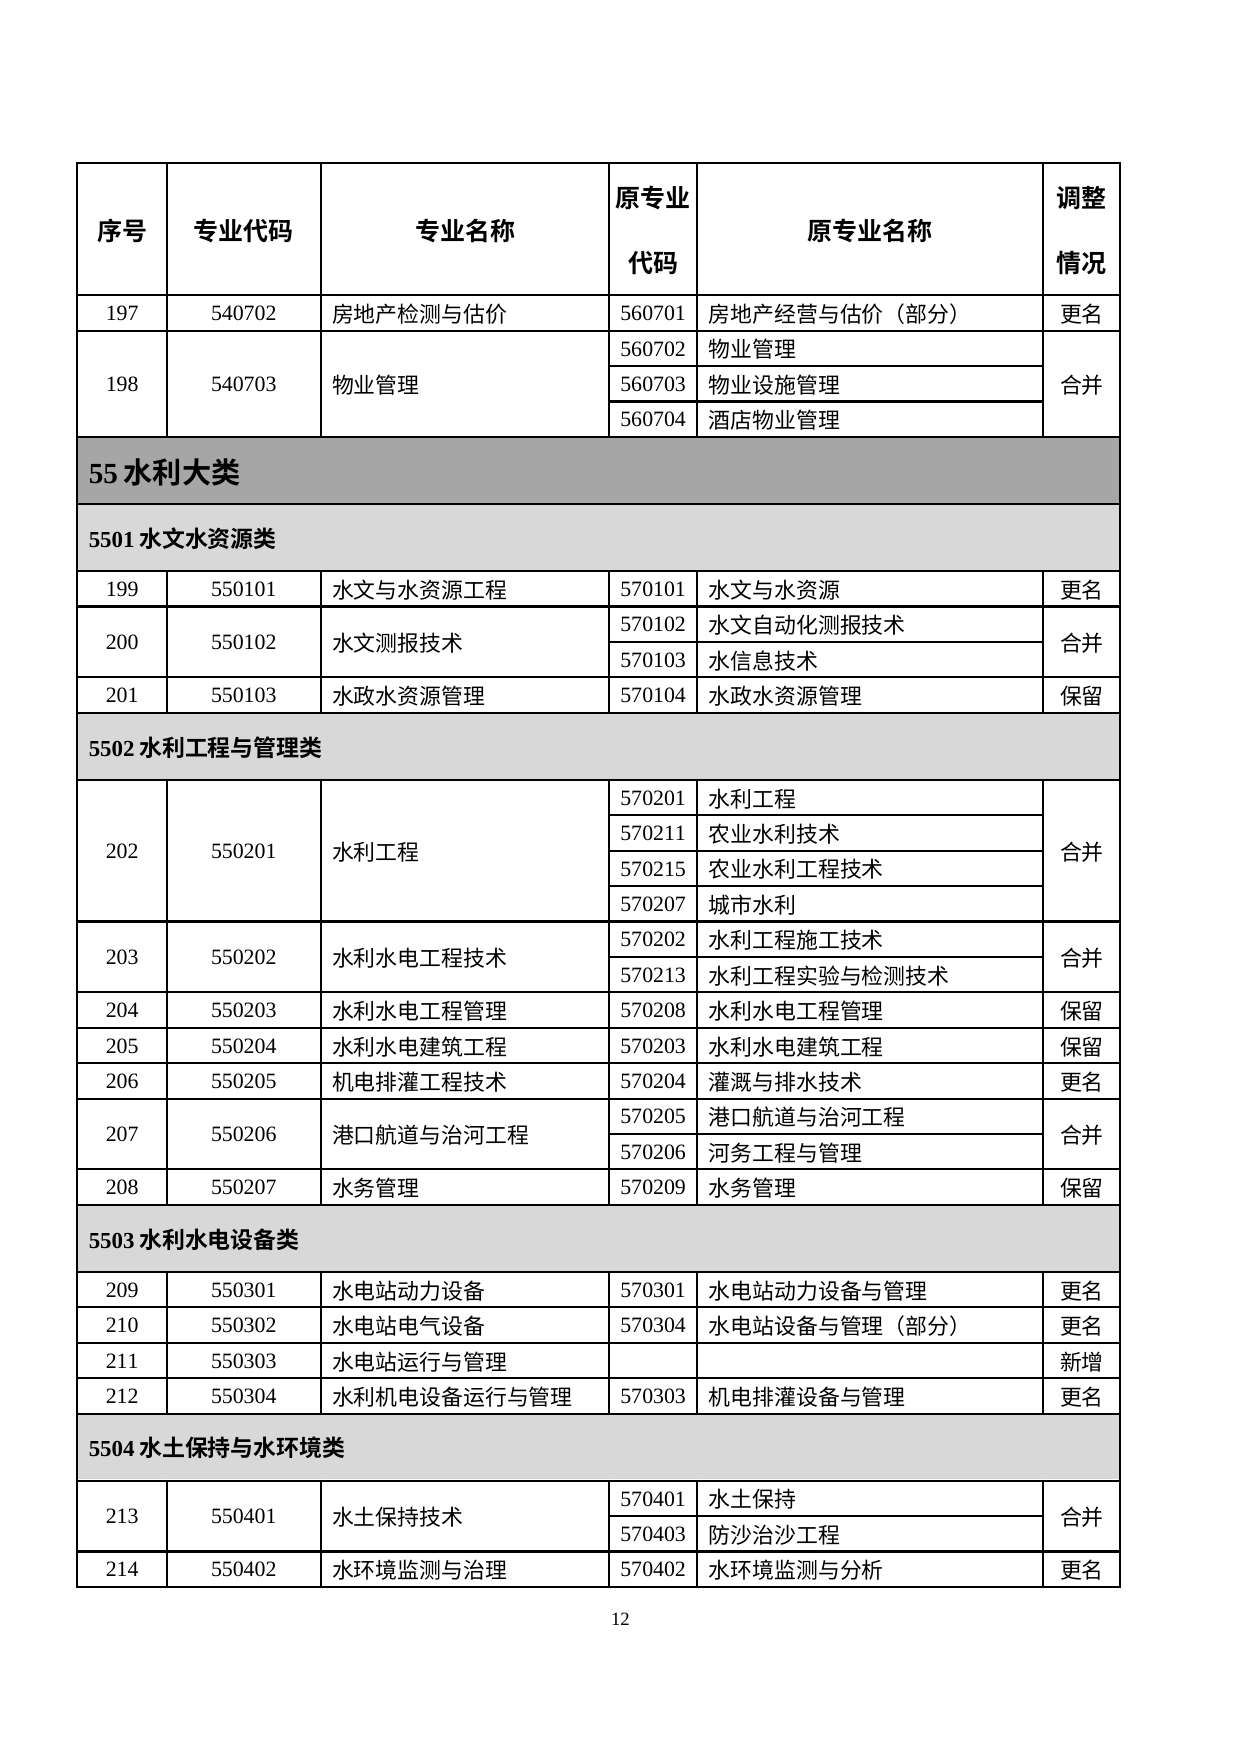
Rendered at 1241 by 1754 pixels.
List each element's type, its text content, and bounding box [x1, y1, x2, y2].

table_cell 新增 [1044, 1344, 1119, 1377]
table_cell 机电排灌工程技术 [322, 1064, 608, 1097]
table_cell [698, 1344, 1042, 1377]
table_cell 202 [78, 781, 166, 920]
table_cell 房地产检测与估价 [322, 296, 608, 329]
table_header 调整 情况 [1044, 164, 1119, 294]
table_cell 550302 [168, 1308, 320, 1342]
table_cell 水利工程施工技术 [698, 923, 1042, 956]
table_cell 更名 [1044, 1308, 1119, 1342]
table_cell 209 [78, 1273, 166, 1306]
table_cell 保留 [1044, 1170, 1119, 1204]
table_cell 550207 [168, 1170, 320, 1204]
table_cell 205 [78, 1029, 166, 1062]
table_cell 550401 [168, 1482, 320, 1550]
table_cell 水利工程 [322, 781, 608, 920]
table_cell 570202 [610, 923, 696, 956]
table_cell 560704 [610, 403, 696, 436]
table_cell 5504水土保持与水环境类 [78, 1415, 1119, 1479]
table_cell 水利水电工程管理 [322, 993, 608, 1027]
table_cell 206 [78, 1064, 166, 1097]
table_cell 防沙治沙工程 [698, 1517, 1042, 1550]
table_cell 更名 [1044, 572, 1119, 605]
table_cell 570213 [610, 958, 696, 991]
table_cell 合并 [1044, 1100, 1119, 1168]
table_cell 5502水利工程与管理类 [78, 714, 1119, 779]
table_cell 保留 [1044, 1029, 1119, 1062]
table_cell 水环境监测与分析 [698, 1553, 1042, 1586]
table_cell 5503水利水电设备类 [78, 1206, 1119, 1271]
table_cell 570103 [610, 643, 696, 676]
table_cell 550303 [168, 1344, 320, 1377]
table_cell 房地产经营与估价（部分） [698, 296, 1042, 329]
table_cell 570204 [610, 1064, 696, 1097]
table_cell 570403 [610, 1517, 696, 1550]
table_cell 合并 [1044, 1482, 1119, 1550]
table_cell 204 [78, 993, 166, 1027]
table_cell 水文测报技术 [322, 608, 608, 676]
table_cell 570201 [610, 781, 696, 814]
table_cell 550204 [168, 1029, 320, 1062]
table_cell 207 [78, 1100, 166, 1168]
table_cell 机电排灌设备与管理 [698, 1379, 1042, 1412]
table_cell 570208 [610, 993, 696, 1027]
table_cell [610, 1344, 696, 1377]
table_cell 水电站运行与管理 [322, 1344, 608, 1377]
table_cell 570102 [610, 608, 696, 641]
table_header 专业名称 [322, 164, 608, 294]
table_cell 水信息技术 [698, 643, 1042, 676]
table_cell 560703 [610, 367, 696, 400]
table_cell 570401 [610, 1482, 696, 1515]
table_header 原专业名称 [698, 164, 1042, 294]
table_cell 合并 [1044, 608, 1119, 676]
table_cell 560702 [610, 332, 696, 365]
table_cell 55水利大类 [78, 438, 1119, 503]
table_cell 水利水电工程管理 [698, 993, 1042, 1027]
table_header 专业代码 [168, 164, 320, 294]
table_cell 港口航道与治河工程 [698, 1100, 1042, 1133]
table_cell 208 [78, 1170, 166, 1204]
table_cell 水电站设备与管理（部分） [698, 1308, 1042, 1342]
table_cell 水环境监测与治理 [322, 1553, 608, 1586]
table_cell 570206 [610, 1135, 696, 1168]
table_cell 港口航道与治河工程 [322, 1100, 608, 1168]
table_cell 570402 [610, 1553, 696, 1586]
table_cell 570211 [610, 816, 696, 849]
table_cell 水务管理 [322, 1170, 608, 1204]
table_cell 570101 [610, 572, 696, 605]
table_cell 水电站动力设备 [322, 1273, 608, 1306]
table_cell 550301 [168, 1273, 320, 1306]
table_cell 560701 [610, 296, 696, 329]
table_cell 水利水电建筑工程 [322, 1029, 608, 1062]
table_cell 水政水资源管理 [322, 678, 608, 712]
table_cell 河务工程与管理 [698, 1135, 1042, 1168]
table_cell 550206 [168, 1100, 320, 1168]
table_cell 570205 [610, 1100, 696, 1133]
table_cell 物业管理 [322, 332, 608, 436]
table_cell 保留 [1044, 993, 1119, 1027]
table_cell 213 [78, 1482, 166, 1550]
table_cell 合并 [1044, 923, 1119, 991]
table_cell 214 [78, 1553, 166, 1586]
table_cell 550304 [168, 1379, 320, 1412]
table_cell 水利水电建筑工程 [698, 1029, 1042, 1062]
table_cell 570215 [610, 852, 696, 885]
table_cell 199 [78, 572, 166, 605]
table_cell 合并 [1044, 781, 1119, 920]
table_cell 水利机电设备运行与管理 [322, 1379, 608, 1412]
table_cell 合并 [1044, 332, 1119, 436]
table_cell 210 [78, 1308, 166, 1342]
table_cell 550102 [168, 608, 320, 676]
table_cell 农业水利工程技术 [698, 852, 1042, 885]
table_cell 水土保持技术 [322, 1482, 608, 1550]
table_cell 203 [78, 923, 166, 991]
table_header 序号 [78, 164, 166, 294]
table_cell 212 [78, 1379, 166, 1412]
table_cell 水文与水资源工程 [322, 572, 608, 605]
table_cell 198 [78, 332, 166, 436]
table_cell 水文与水资源 [698, 572, 1042, 605]
table_cell 201 [78, 678, 166, 712]
table_header 原专业 代码 [610, 164, 696, 294]
table_cell 540702 [168, 296, 320, 329]
table_cell 550202 [168, 923, 320, 991]
table_cell 211 [78, 1344, 166, 1377]
table_cell 570207 [610, 887, 696, 920]
table_cell 水政水资源管理 [698, 678, 1042, 712]
table_cell 水务管理 [698, 1170, 1042, 1204]
table_cell 更名 [1044, 1379, 1119, 1412]
table_cell 550205 [168, 1064, 320, 1097]
table_cell 水利水电工程技术 [322, 923, 608, 991]
table_cell 水电站动力设备与管理 [698, 1273, 1042, 1306]
table_cell 550201 [168, 781, 320, 920]
table_cell 550101 [168, 572, 320, 605]
table_cell 保留 [1044, 678, 1119, 712]
table_cell 灌溉与排水技术 [698, 1064, 1042, 1097]
table_cell 570303 [610, 1379, 696, 1412]
table_cell 更名 [1044, 296, 1119, 329]
table_cell 570301 [610, 1273, 696, 1306]
table_cell 农业水利技术 [698, 816, 1042, 849]
table_cell 水文自动化测报技术 [698, 608, 1042, 641]
table_cell 物业设施管理 [698, 367, 1042, 400]
table_cell 540703 [168, 332, 320, 436]
table_cell 酒店物业管理 [698, 403, 1042, 436]
table_cell 550203 [168, 993, 320, 1027]
table_cell 水利工程 [698, 781, 1042, 814]
table_cell 570203 [610, 1029, 696, 1062]
table_cell 更名 [1044, 1064, 1119, 1097]
table_cell 水电站电气设备 [322, 1308, 608, 1342]
table_cell 550402 [168, 1553, 320, 1586]
table_cell 570304 [610, 1308, 696, 1342]
table_cell 550103 [168, 678, 320, 712]
table_cell 物业管理 [698, 332, 1042, 365]
table_cell 570209 [610, 1170, 696, 1204]
table_cell 城市水利 [698, 887, 1042, 920]
table_cell 570104 [610, 678, 696, 712]
table_cell 5501水文水资源类 [78, 505, 1119, 570]
table_cell 200 [78, 608, 166, 676]
table_cell 水土保持 [698, 1482, 1042, 1515]
table_cell 更名 [1044, 1273, 1119, 1306]
table_cell 197 [78, 296, 166, 329]
table_cell 水利工程实验与检测技术 [698, 958, 1042, 991]
table_cell 更名 [1044, 1553, 1119, 1586]
